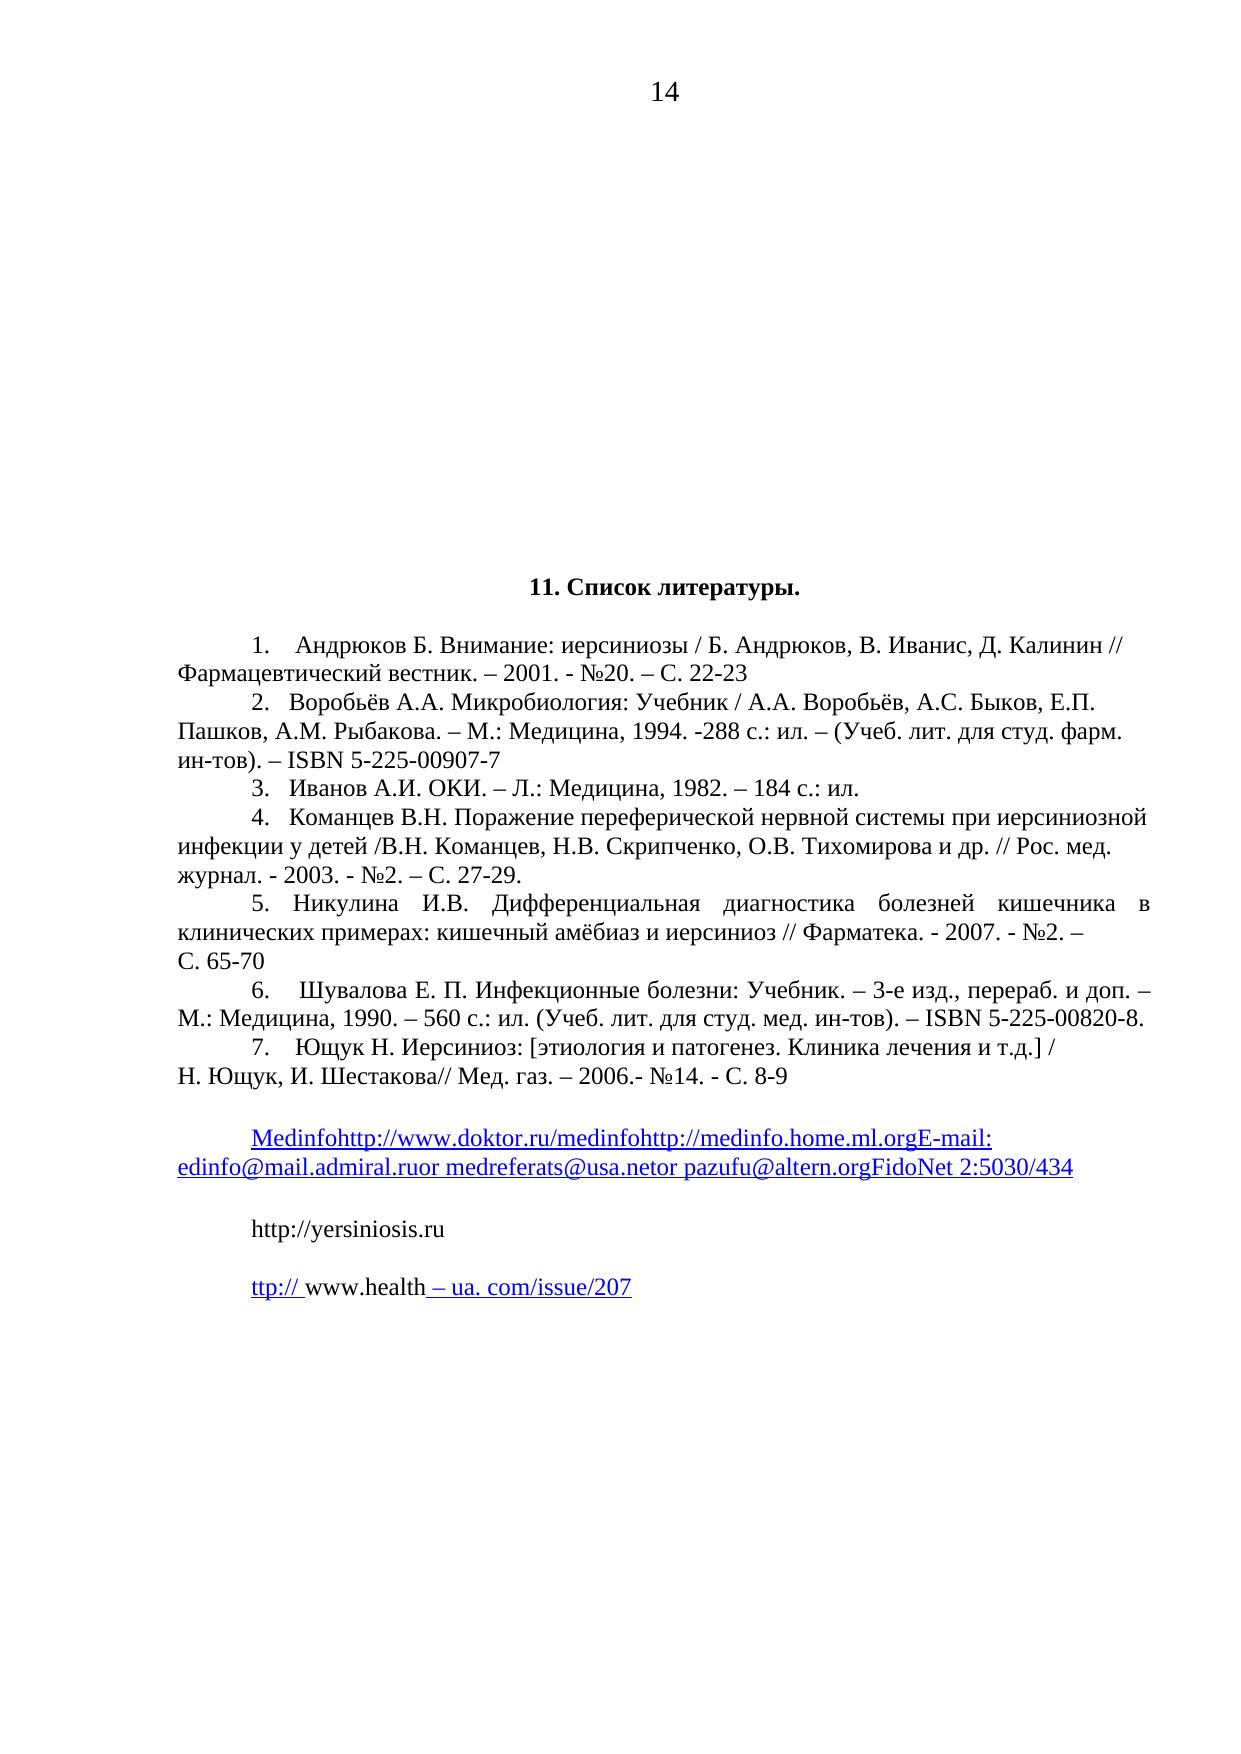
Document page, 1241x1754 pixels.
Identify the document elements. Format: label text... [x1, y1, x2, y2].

text ttp:// www.health – ua. com/issue/207 [177, 1272, 1152, 1301]
text 5. Никулина И.В. Дифференциальная диагностика болезней кишечника в клинических примерах: кишечный амёбиаз и иерсиниоз // Фарматека. - 2007. - №2. – [177, 888, 1152, 946]
text Medinfohttp://www.doktor.ru/medinfohttp://medinfo.home.ml.orgE-mail: edinfo@mail.admiral.ruor medreferats@usa.netor pazufu@altern.orgFidoNet 2:5030/434 [177, 1123, 1152, 1181]
text Н. Ющук, И. Шестакова// Мед. газ. – 2006.- №14. - С. 8-9 [177, 1061, 1152, 1090]
text 11. Список литературы. [177, 572, 1152, 601]
text 7. Ющук Н. Иерсиниоз: [этиология и патогенез. Клиника лечения и т.д.] / [177, 1032, 1152, 1061]
text 3. Иванов А.И. ОКИ. – Л.: Медицина, 1982. – 184 с.: ил. [177, 773, 1152, 802]
text 1. Андрюков Б. Внимание: иерсиниозы / Б. Андрюков, В. Иванис, Д. Калинин // Фармацевтический вестник. – 2001. - №20. – С. 22-23 [177, 630, 1152, 687]
text http://yersiniosis.ru [177, 1214, 1152, 1243]
text 4. Команцев В.Н. Поражение переферической нервной системы при иерсиниозной инфекции у детей /В.Н. Команцев, Н.В. Скрипченко, О.В. Тихомирова и др. // Рос. мед. журнал. - 2003. - №2. – С. 27-29. [177, 802, 1152, 888]
text С. 65-70 [177, 946, 1152, 975]
text 2. Воробьёв А.А. Микробиология: Учебник / А.А. Воробьёв, А.С. Быков, Е.П. Пашков, А.М. Рыбакова. – М.: Медицина, 1994. -288 с.: ил. – (Учеб. лит. для студ. фарм. ин-тов). – ISBN 5-225-00907-7 [177, 687, 1152, 773]
text 6. Шувалова Е. П. Инфекционные болезни: Учебник. – 3-е изд., перераб. и доп. – М.: Медицина, 1990. – 560 с.: ил. (Учеб. лит. для студ. мед. ин-тов). – ISBN 5-225-00820-8. [177, 975, 1152, 1032]
